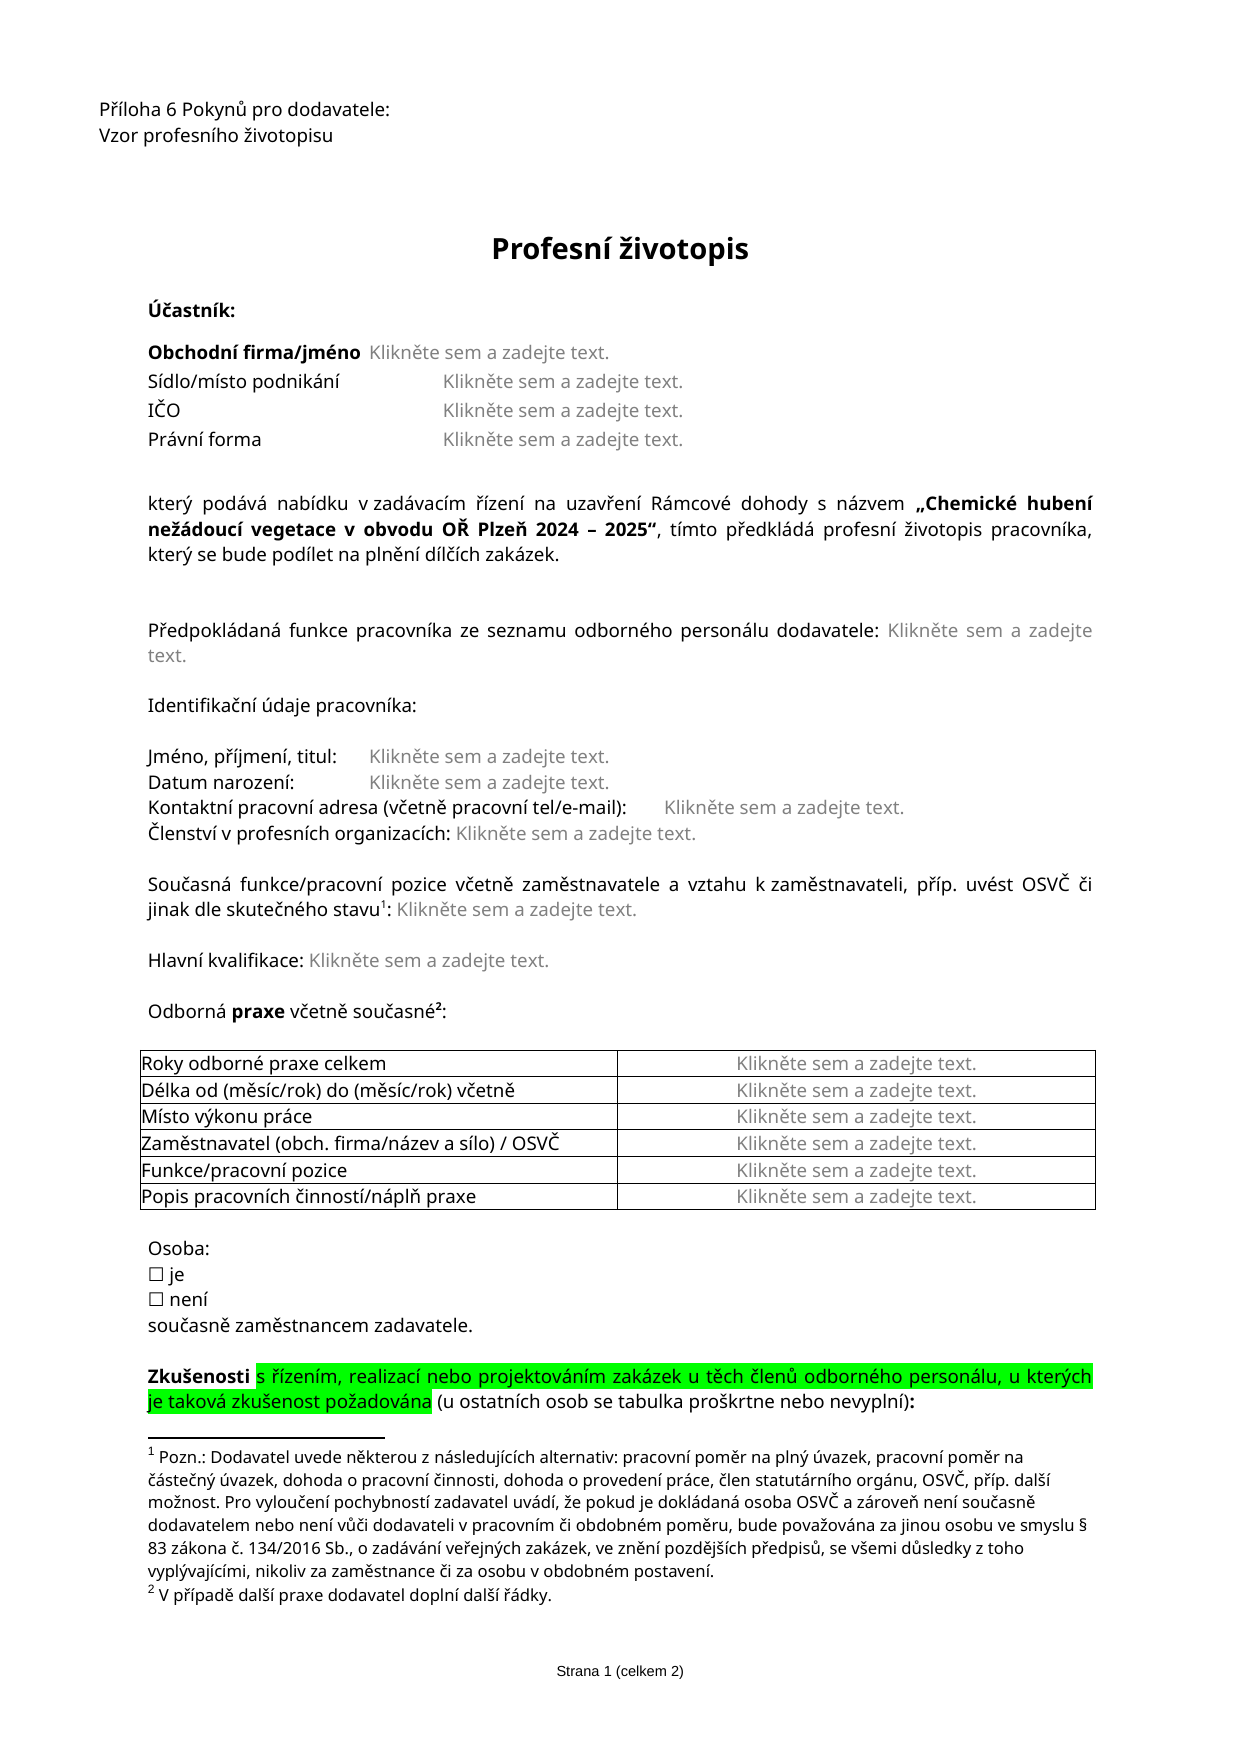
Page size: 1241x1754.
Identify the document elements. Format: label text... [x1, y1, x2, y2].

table_cell Funkce/pracovní pozice [141, 1157, 617, 1182]
table_cell [618, 1157, 1095, 1182]
text Účastník: [148, 293, 1093, 324]
text je [148, 1261, 1093, 1287]
text současně zaměstnancem zadavatele. [148, 1312, 1093, 1338]
text IČO [148, 394, 1093, 423]
table_cell Místo výkonu práce [141, 1104, 617, 1129]
text Odborná praxe včetně současné: [148, 999, 1093, 1024]
table_cell [618, 1130, 1095, 1156]
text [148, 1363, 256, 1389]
text Zkušenosti s řízením, realizací nebo projektováním zakázek u těch členů odborného personálu, u kterých je taková zkušenost požadována (u ostatních osob se tabulka proškrtne nebo nevyplní): [432, 1389, 1093, 1414]
text který podává nabídku v zadávacím řízení na uzavření Rámcové dohody s názvem „Chemické hubení nežádoucí vegetace v obvodu OŘ Plzeň 2024 – 2025“, tímto předkládá profesní životopis pracovníka, který se bude podílet na plnění dílčích zakázek. [148, 490, 1093, 567]
text Osoba: [148, 1236, 1093, 1261]
table_header [618, 1051, 1095, 1076]
text Hlavní kvalifikace: [148, 948, 1093, 973]
text Předpokládaná funkce pracovníka ze seznamu odborného personálu dodavatele: [148, 617, 1093, 667]
text Kontaktní pracovní adresa (včetně pracovní tel/e-mail): [148, 794, 1093, 820]
text Obchodní firma/jméno [148, 336, 1093, 365]
text Jméno, příjmení, titul: [148, 743, 1093, 769]
text Právní forma [148, 423, 1093, 452]
table_cell Délka od (měsíc/rok) do (měsíc/rok) včetně [141, 1077, 617, 1103]
table_cell Popis pracovních činností/náplň praxe [141, 1184, 617, 1209]
table_header Roky odborné praxe celkem [141, 1051, 617, 1076]
table_cell [618, 1077, 1095, 1103]
table_cell [618, 1184, 1095, 1209]
text není [148, 1287, 1093, 1312]
table_cell [618, 1104, 1095, 1129]
text Identifikační údaje pracovníka: [148, 692, 1093, 718]
text Datum narození: [148, 769, 1093, 794]
text Sídlo/místo podnikání [148, 365, 1093, 394]
text Členství v profesních organizacích: [148, 820, 1093, 846]
title Profesní životopis [148, 228, 1093, 268]
table_cell Zaměstnavatel (obch. firma/název a sílo) / OSVČ [141, 1130, 617, 1156]
text Současná funkce/pracovní pozice včetně zaměstnavatele a vztahu k zaměstnavateli, příp. uvést OSVČ či jinak dle skutečného stavu: [148, 871, 1093, 922]
